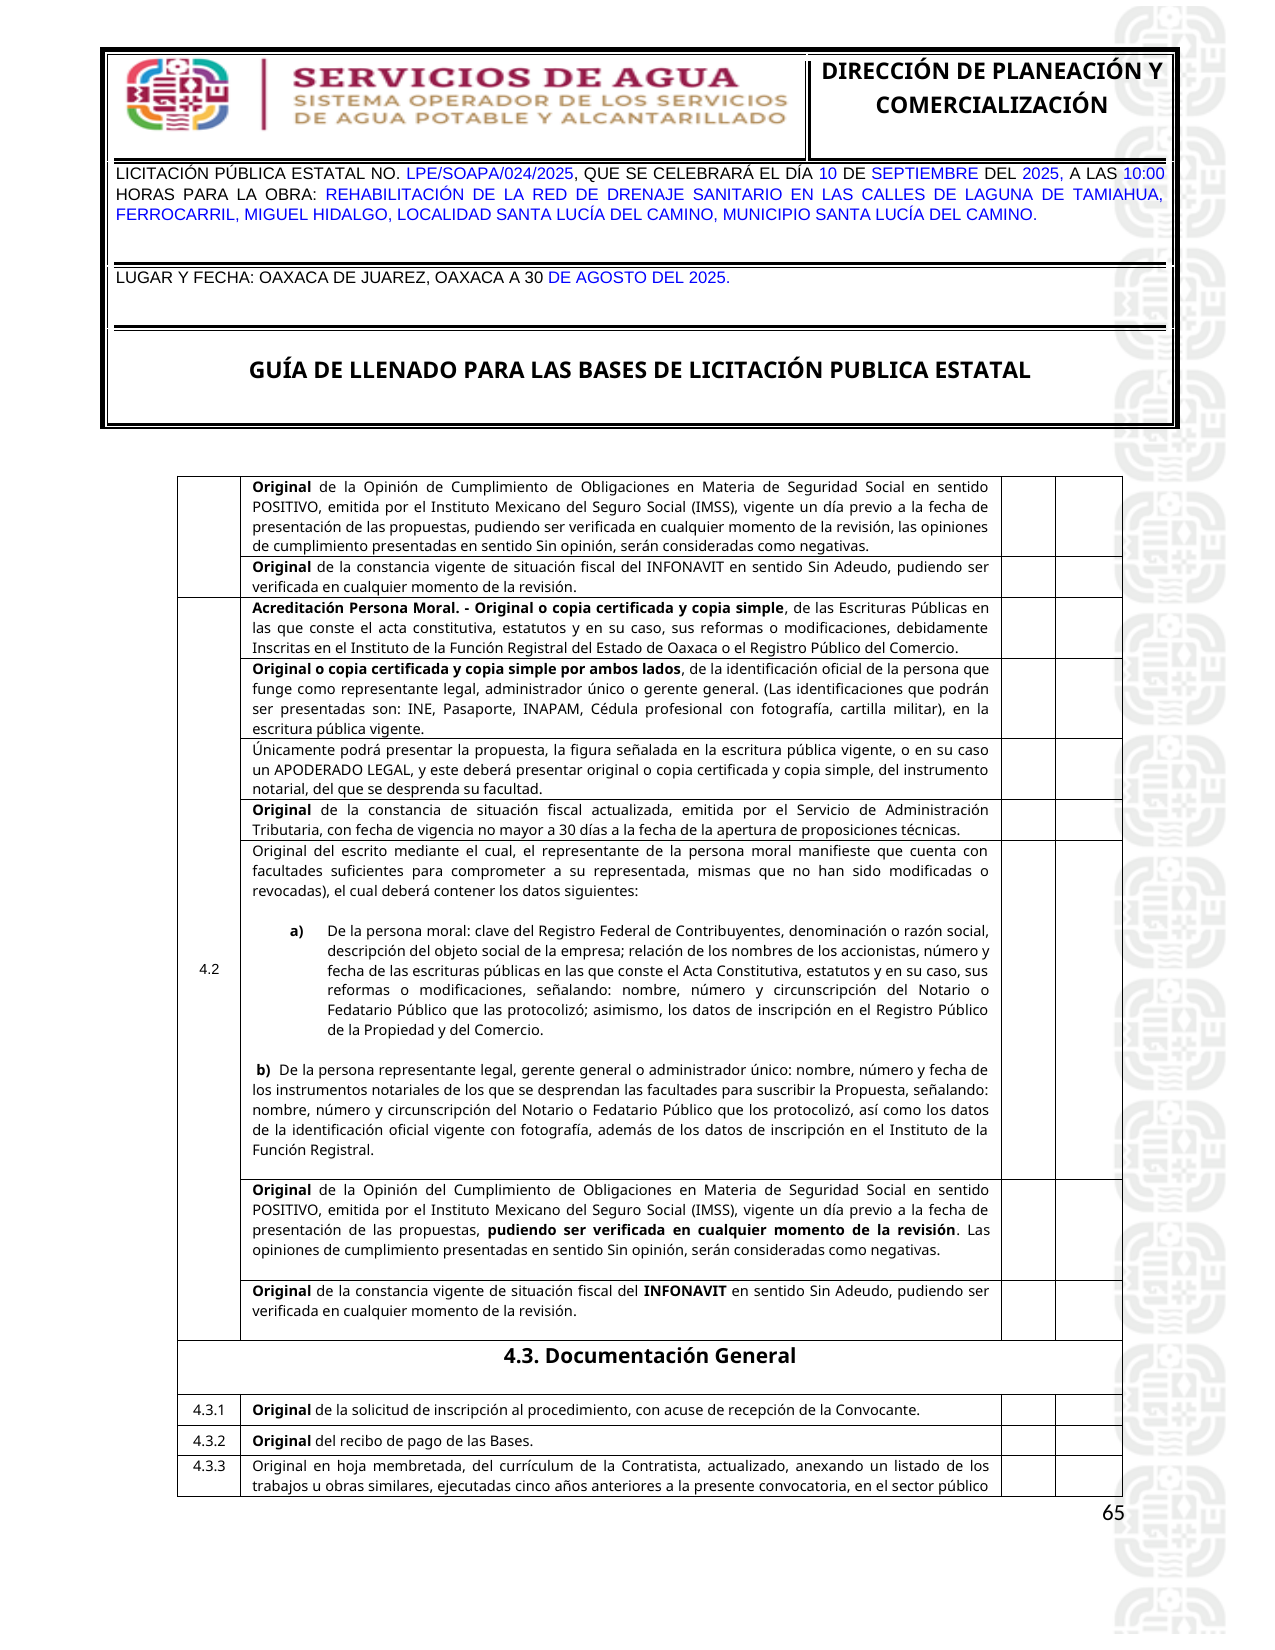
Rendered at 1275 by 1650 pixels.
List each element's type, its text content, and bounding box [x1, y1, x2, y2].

picture [1099, 52, 1175, 427]
table_cell [1056, 1426, 1122, 1455]
table_cell Original de la constancia vigente de situación fiscal del INFONAVIT en sentido Sin Adeudo, pudiendo ser verificada en cualquier momento de la revisión. [241, 1281, 1001, 1340]
table_cell [1056, 477, 1122, 556]
table_cell Original de la Opinión de Cumplimiento de Obligaciones en Materia de Seguridad Social en sentido POSITIVO, emitida por el Instituto Mexicano del Seguro Social (IMSS), vigente un día previo a la fecha de presentación de las propuestas, pudiendo ser verificada en cualquier momento de la revisión, las opiniones de cumplimiento presentadas en sentido Sin opinión, serán consideradas como negativas. [241, 477, 1001, 556]
table_cell [1056, 739, 1122, 799]
table_cell [1056, 841, 1122, 1179]
table_cell Original del recibo de pago de las Bases. [241, 1426, 1001, 1455]
table_cell [1056, 1456, 1122, 1496]
table_cell [1002, 1456, 1055, 1496]
table_cell Acreditación Persona Moral. - Original o copia certificada y copia simple, de las Escrituras Públicas en las que conste el acta constitutiva, estatutos y en su caso, sus reformas o modificaciones, debidamente Inscritas en el Instituto de la Función Registral del Estado de Oaxaca o el Registro Público del Comercio. [241, 598, 1001, 658]
table_cell Original de la solicitud de inscripción al procedimiento, con acuse de recepción de la Convocante. [241, 1395, 1001, 1424]
table_cell [1056, 1281, 1122, 1340]
picture [1099, 6, 1229, 1634]
table_cell Original de la constancia vigente de situación fiscal del INFONAVIT en sentido Sin Adeudo, pudiendo ser verificada en cualquier momento de la revisión. [241, 557, 1001, 597]
table_cell Original de la Opinión del Cumplimiento de Obligaciones en Materia de Seguridad Social en sentido POSITIVO, emitida por el Instituto Mexicano del Seguro Social (IMSS), vigente un día previo a la fecha de presentación de las propuestas, pudiendo ser verificada en cualquier momento de la revisión. Las opiniones de cumplimiento presentadas en sentido Sin opinión, serán consideradas como negativas. [241, 1180, 1001, 1280]
table_cell Original del escrito mediante el cual, el representante de la persona moral manifieste que cuenta con facultades suficientes para comprometer a su representada, mismas que no han sido modificadas o revocadas), el cual deberá contener los datos siguientes: De la persona moral: clave del Registro Federal de Contribuyentes, denominación o razón social, descripción del objeto social de la empresa; relación de los nombres de los accionistas, número y fecha de las escrituras públicas en las que conste el Acta Constitutiva, estatutos y en su caso, sus reformas o modificaciones, señalando: nombre, número y circunscripción del Notario o Fedatario Público que las protocolizó; asimismo, los datos de inscripción en el Registro Público de la Propiedad y del Comercio. b) De la persona representante legal, gerente general o administrador único: nombre, número y fecha de los instrumentos notariales de los que se desprendan las facultades para suscribir la Propuesta, señalando: nombre, número y circunscripción del Notario o Fedatario Público que los protocolizó, así como los datos de la identificación oficial vigente con fotografía, además de los datos de inscripción en el Instituto de la Función Registral. [241, 841, 1001, 1179]
table_cell [1002, 477, 1055, 556]
table_cell [1056, 557, 1122, 597]
table_cell 4.3.1 [178, 1395, 240, 1424]
table_cell [1002, 739, 1055, 799]
table_cell [1056, 800, 1122, 840]
table_cell [1002, 1281, 1055, 1340]
table_cell 4.3. Documentación General [178, 1341, 1122, 1394]
table_cell [1056, 598, 1122, 658]
table_cell [1056, 1180, 1122, 1280]
table_cell [1002, 841, 1055, 1179]
table_cell [1056, 1395, 1122, 1424]
table_cell Original o copia certificada y copia simple por ambos lados, de la identificación oficial de la persona que funge como representante legal, administrador único o gerente general. (Las identificaciones que podrán ser presentadas son: INE, Pasaporte, INAPAM, Cédula profesional con fotografía, cartilla militar), en la escritura pública vigente. [241, 659, 1001, 738]
table_cell [1002, 800, 1055, 840]
table_cell Original de la constancia de situación fiscal actualizada, emitida por el Servicio de Administración Tributaria, con fecha de vigencia no mayor a 30 días a la fecha de la apertura de proposiciones técnicas. [241, 800, 1001, 840]
table_cell Únicamente podrá presentar la propuesta, la figura señalada en la escritura pública vigente, o en su caso un APODERADO LEGAL, y este deberá presentar original o copia certificada y copia simple, del instrumento notarial, del que se desprenda su facultad. [241, 739, 1001, 799]
table_cell [1002, 598, 1055, 658]
table_cell 4.3.2 [178, 1426, 240, 1455]
table_cell 4.2 [178, 598, 240, 1340]
table_cell [1002, 1180, 1055, 1280]
table_cell [1056, 659, 1122, 738]
table_cell 4.3.3 [178, 1456, 240, 1496]
table_cell [1002, 1395, 1055, 1424]
table_cell [1002, 557, 1055, 597]
table_cell [1002, 659, 1055, 738]
picture [122, 55, 796, 143]
table_cell [1002, 1426, 1055, 1455]
